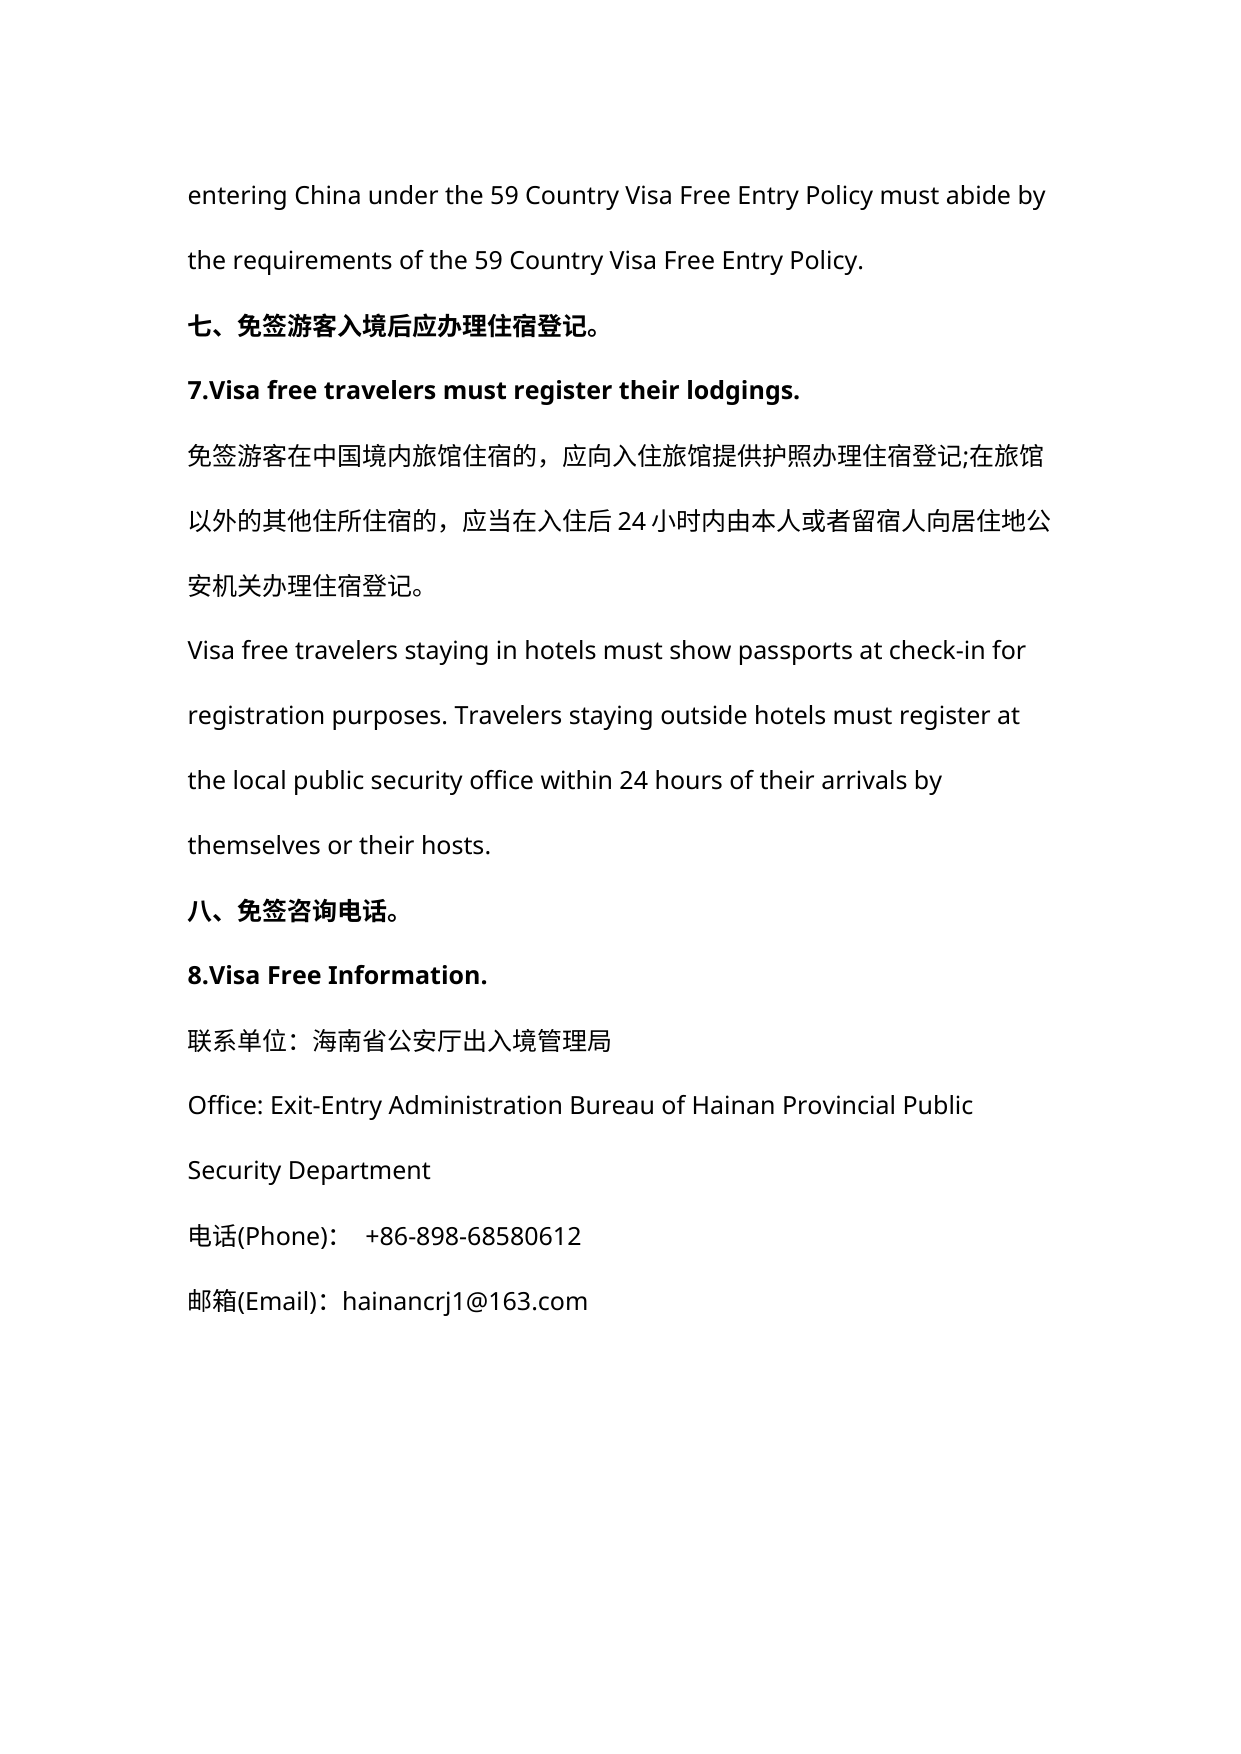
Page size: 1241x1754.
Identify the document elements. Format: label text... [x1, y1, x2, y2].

text 邮箱(Email)：hainancrj1@163.com [187, 1267, 1053, 1332]
text 联系单位：海南省公安厅出入境管理局 [187, 1007, 1053, 1072]
text 免签游客在中国境内旅馆住宿的，应向入住旅馆提供护照办理住宿登记;在旅馆以外的其他住所住宿的，应当在入住后24小时内由本人或者留宿人向居住地公安机关办理住宿登记。 [187, 422, 1053, 617]
text 七、免签游客入境后应办理住宿登记。 [187, 292, 1053, 357]
text Visa free travelers staying in hotels must show passports at check-in for registration purposes. Travelers staying outside hotels must register at the local public security office within 24 hours of their arrivals by themselves or their hosts. [187, 617, 1053, 877]
text 八、免签咨询电话。 [187, 877, 1053, 942]
text 8.Visa Free Information. [187, 942, 1053, 1007]
text Office: Exit-Entry Administration Bureau of Hainan Provincial Public Security Department [187, 1072, 1053, 1202]
text 电话(Phone)： +86-898-68580612 [187, 1202, 1053, 1267]
text 7.Visa free travelers must register their lodgings. [187, 357, 1053, 422]
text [187, 162, 1053, 292]
